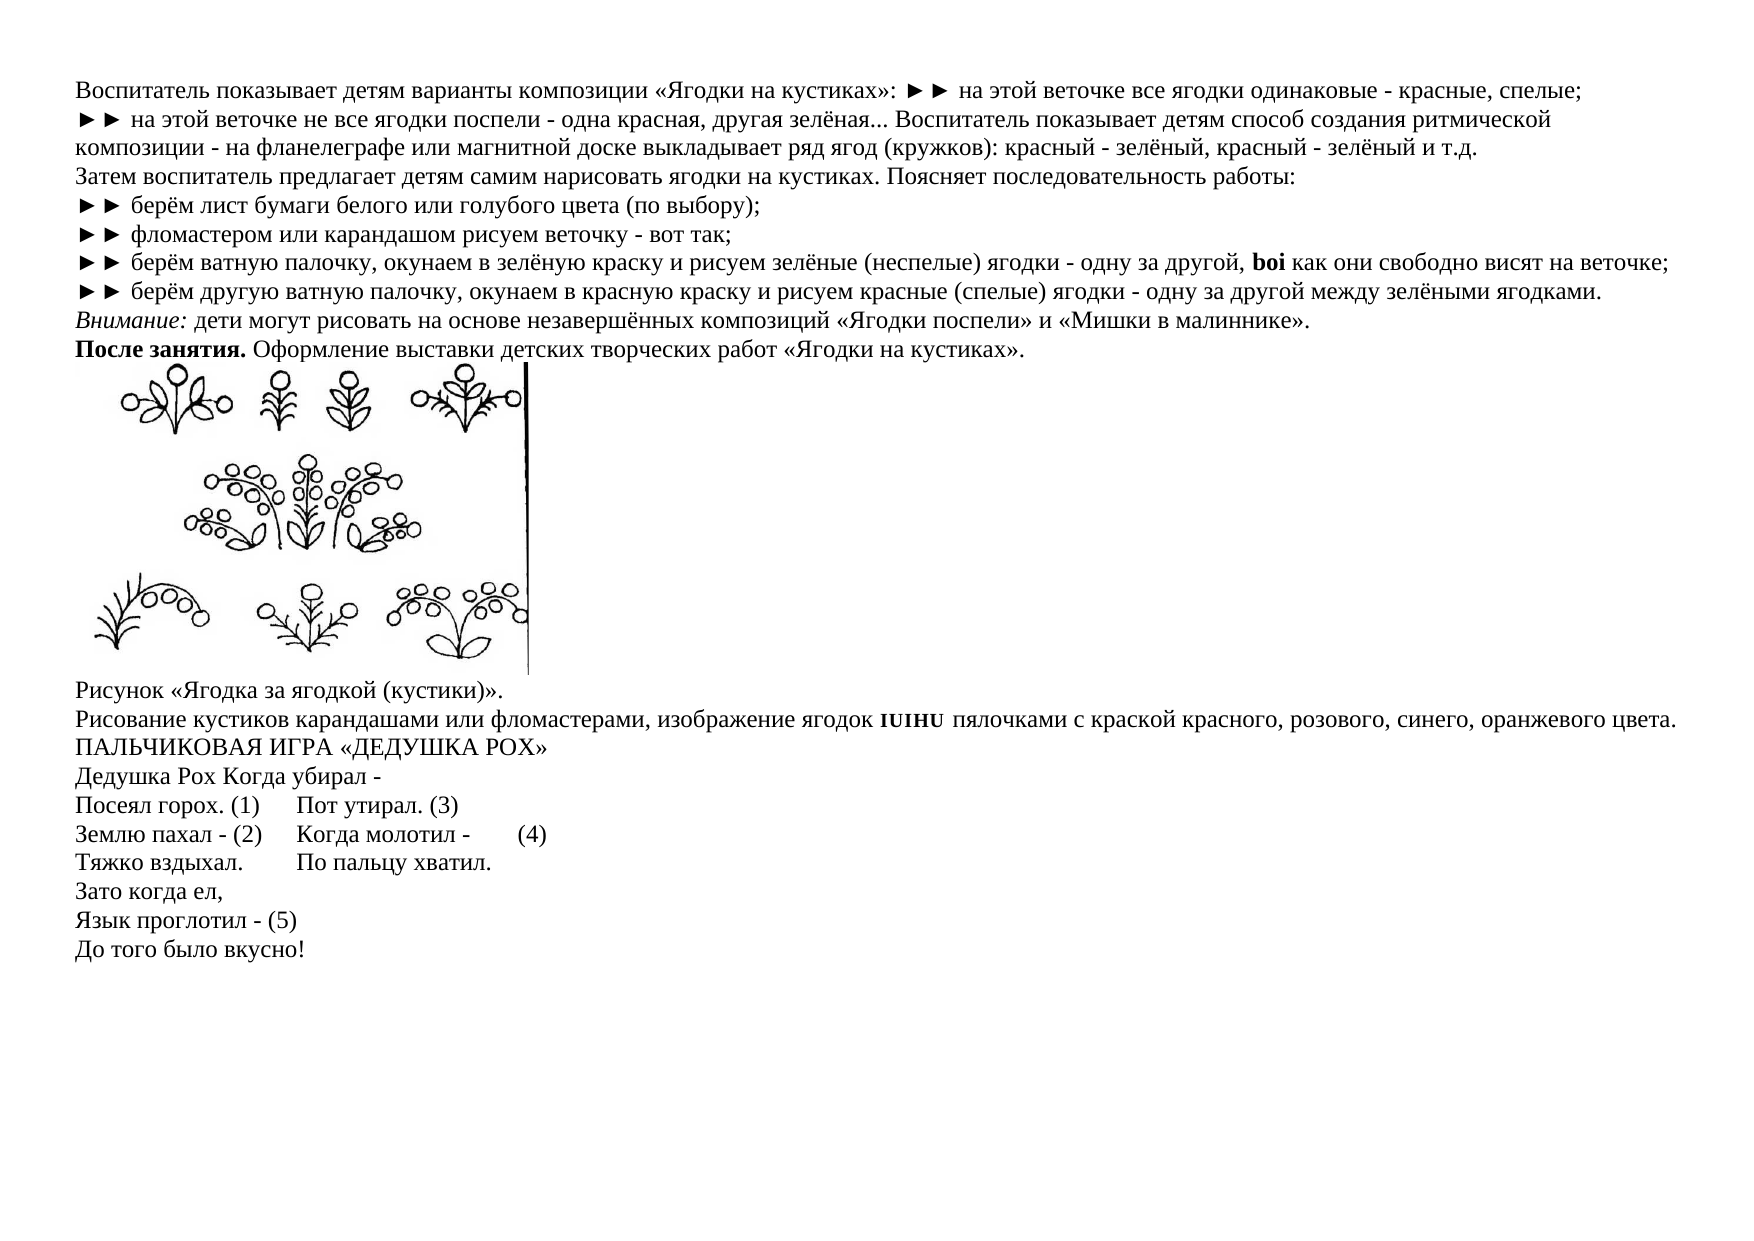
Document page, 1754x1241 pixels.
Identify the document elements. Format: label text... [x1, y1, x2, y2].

text Зато когда ел, [75, 876, 1679, 905]
text Рисование кустиков карандашами или фломастерами, изображение ягодок iuihu пялочками с краской красного, розового, синего, оранжевого цвета. [75, 704, 1679, 732]
text Воспитатель показывает детям варианты композиции «Ягодки на кустиках»: ►► на этой веточке все ягодки одинаковые - красные, спелые; [75, 75, 1679, 104]
text ПАЛЬЧИКОВАЯ ИГРА «ДЕДУШКА РОХ» [75, 732, 1679, 761]
text Рисунок «Ягодка за ягодкой (кустики)». [75, 675, 1679, 704]
text Язык проглотил - (5) [75, 905, 1679, 934]
text После занятия. Оформление выставки детских творческих работ «Ягодки на кустиках». [75, 334, 1679, 362]
text ►► фломастером или карандашом рисуем веточку - вот так; [75, 219, 1679, 247]
text ►► на этой веточке не все ягодки поспели - одна красная, другая зелёная... Воспитатель показывает детям способ создания ритмической композиции - на фланелеграфе или магнитной доске выкладывает ряд ягод (кружков): красный - зелёный, красный - зелёный и т.д. [75, 104, 1679, 161]
text Внимание: дети могут рисовать на основе незавершённых композиций «Ягодки поспели» и «Мишки в малиннике». [75, 305, 1679, 334]
text Затем воспитатель предлагает детям самим нарисовать ягодки на кустиках. Поясняет последовательность работы: [75, 161, 1679, 190]
text ►► берём другую ватную палочку, окунаем в красную краску и рисуем красные (спелые) ягодки - одну за другой между зелёными ягодками. [75, 276, 1679, 305]
text Землю пахал - (2) Когда молотил - (4) [75, 819, 1679, 847]
text До того было вкусно! [75, 934, 1679, 962]
text ►► берём лист бумаги белого или голубого цвета (по выбору); [75, 190, 1679, 219]
picture [75, 362, 529, 675]
text ►► берём ватную палочку, окунаем в зелёную краску и рисуем зелёные (неспелые) ягодки - одну за другой, boi как они свободно висят на веточке; [75, 247, 1679, 276]
text Дедушка Рох Когда убирал - [75, 761, 1679, 790]
text Тяжко вздыхал. По пальцу хватил. [75, 847, 1679, 876]
text Посеял горох. (1) Пот утирал. (3) [75, 790, 1679, 819]
